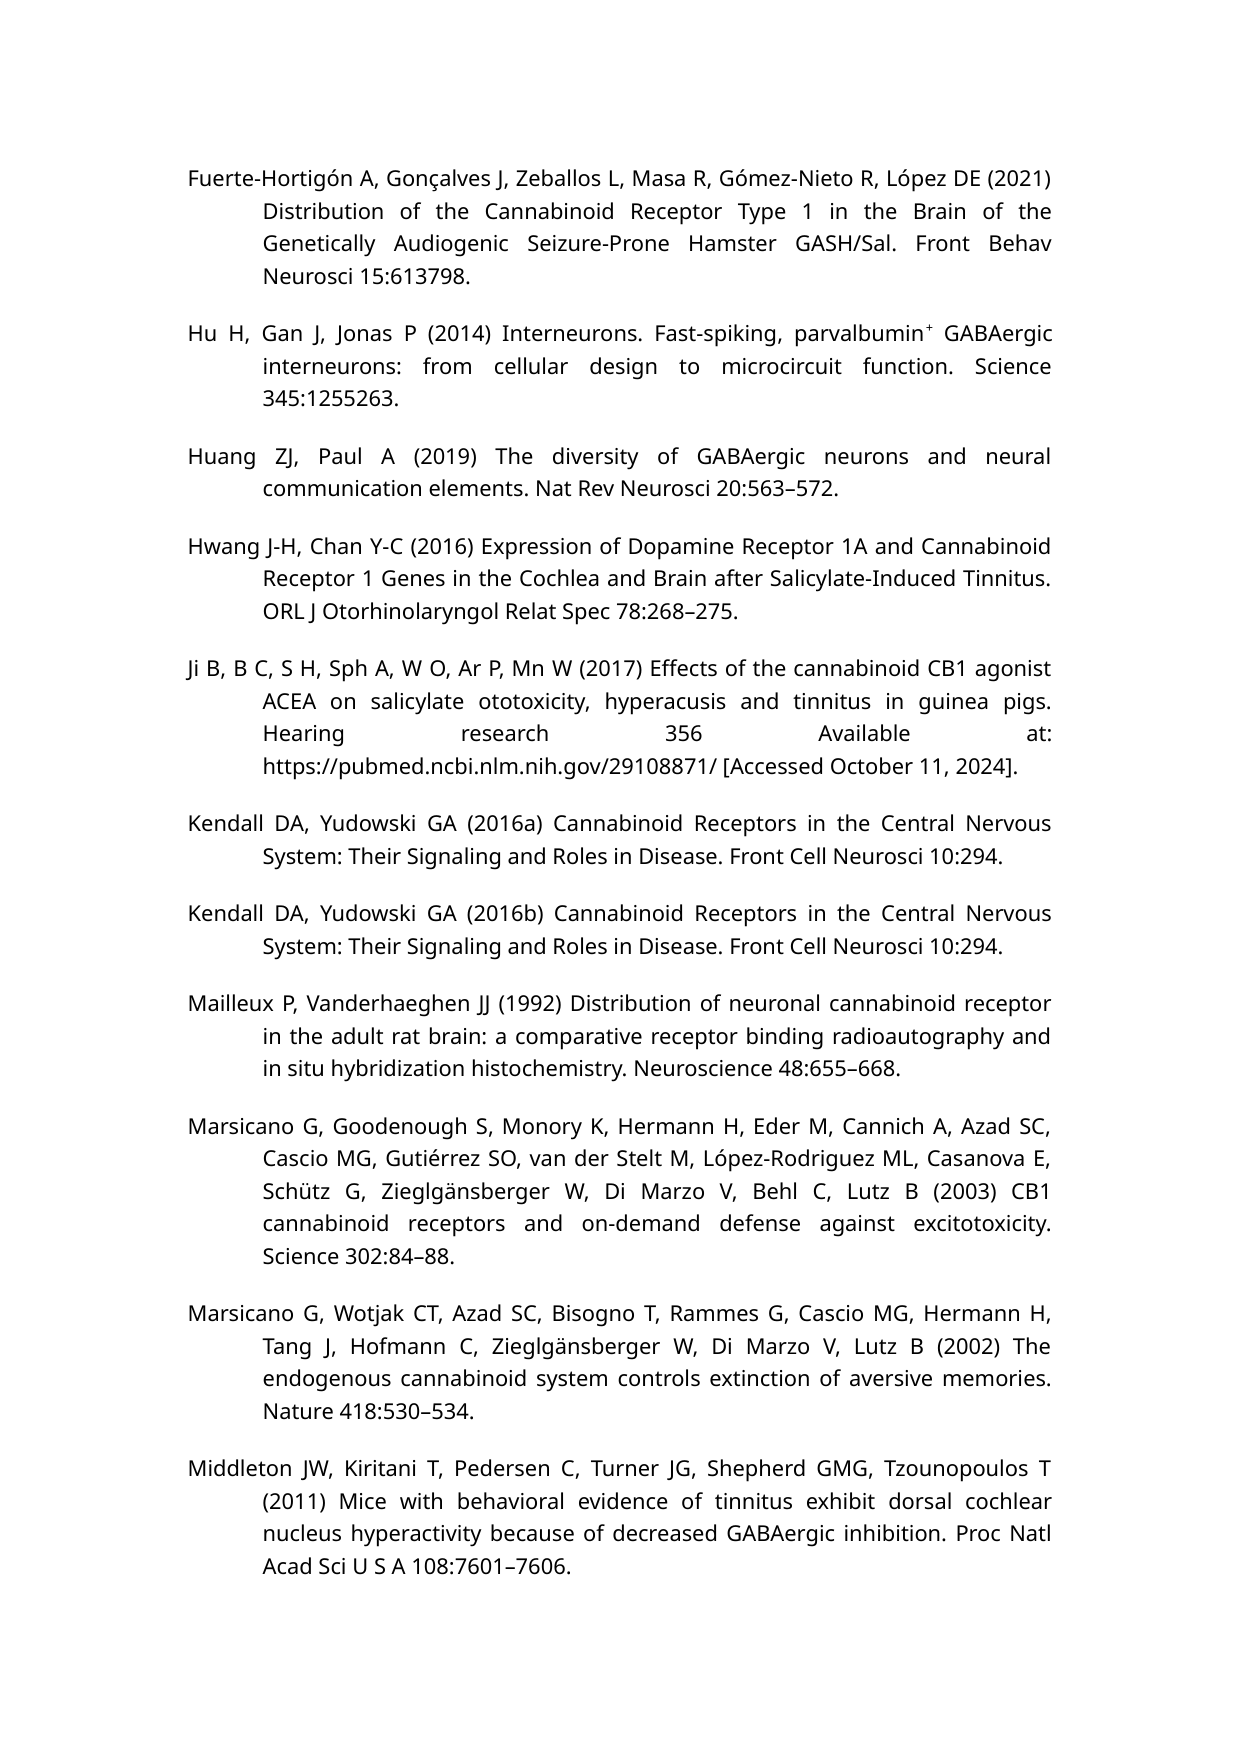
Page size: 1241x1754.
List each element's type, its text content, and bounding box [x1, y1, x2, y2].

text Ji B, B C, S H, Sph A, W O, Ar P, Mn W (2017) Effects of the cannabinoid CB1 agonist ACEA on salicylate ototoxicity, hyperacusis and tinnitus in guinea pigs. Hearing research 356 Available at: https://pubmed.ncbi.nlm.nih.gov/29108871/ [Accessed October 11, 2024]. [187, 652, 1053, 782]
text Kendall DA, Yudowski GA (2016a) Cannabinoid Receptors in the Central Nervous System: Their Signaling and Roles in Disease. Front Cell Neurosci 10:294. [187, 807, 1053, 872]
text Huang ZJ, Paul A (2019) The diversity of GABAergic neurons and neural communication elements. Nat Rev Neurosci 20:563–572. [187, 439, 1053, 504]
text Kendall DA, Yudowski GA (2016b) Cannabinoid Receptors in the Central Nervous System: Their Signaling and Roles in Disease. Front Cell Neurosci 10:294. [187, 897, 1053, 962]
text Marsicano G, Wotjak CT, Azad SC, Bisogno T, Rammes G, Cascio MG, Hermann H, Tang J, Hofmann C, Zieglgänsberger W, Di Marzo V, Lutz B (2002) The endogenous cannabinoid system controls extinction of aversive memories. Nature 418:530–534. [187, 1297, 1053, 1427]
text Hu H, Gan J, Jonas P (2014) Interneurons. Fast-spiking, parvalbumin+ GABAergic interneurons: from cellular design to microcircuit function. Science 345:1255263. [187, 317, 1053, 414]
text Fuerte-Hortigón A, Gonçalves J, Zeballos L, Masa R, Gómez-Nieto R, López DE (2021) Distribution of the Cannabinoid Receptor Type 1 in the Brain of the Genetically Audiogenic Seizure-Prone Hamster GASH/Sal. Front Behav Neurosci 15:613798. [187, 162, 1053, 292]
text Hwang J-H, Chan Y-C (2016) Expression of Dopamine Receptor 1A and Cannabinoid Receptor 1 Genes in the Cochlea and Brain after Salicylate-Induced Tinnitus. ORL J Otorhinolaryngol Relat Spec 78:268–275. [187, 529, 1053, 627]
text Mailleux P, Vanderhaeghen JJ (1992) Distribution of neuronal cannabinoid receptor in the adult rat brain: a comparative receptor binding radioautography and in situ hybridization histochemistry. Neuroscience 48:655–668. [187, 987, 1053, 1084]
text Marsicano G, Goodenough S, Monory K, Hermann H, Eder M, Cannich A, Azad SC, Cascio MG, Gutiérrez SO, van der Stelt M, López-Rodriguez ML, Casanova E, Schütz G, Zieglgänsberger W, Di Marzo V, Behl C, Lutz B (2003) CB1 cannabinoid receptors and on-demand defense against excitotoxicity. Science 302:84–88. [187, 1109, 1053, 1272]
text Middleton JW, Kiritani T, Pedersen C, Turner JG, Shepherd GMG, Tzounopoulos T (2011) Mice with behavioral evidence of tinnitus exhibit dorsal cochlear nucleus hyperactivity because of decreased GABAergic inhibition. Proc Natl Acad Sci U S A 108:7601–7606. [187, 1452, 1053, 1582]
